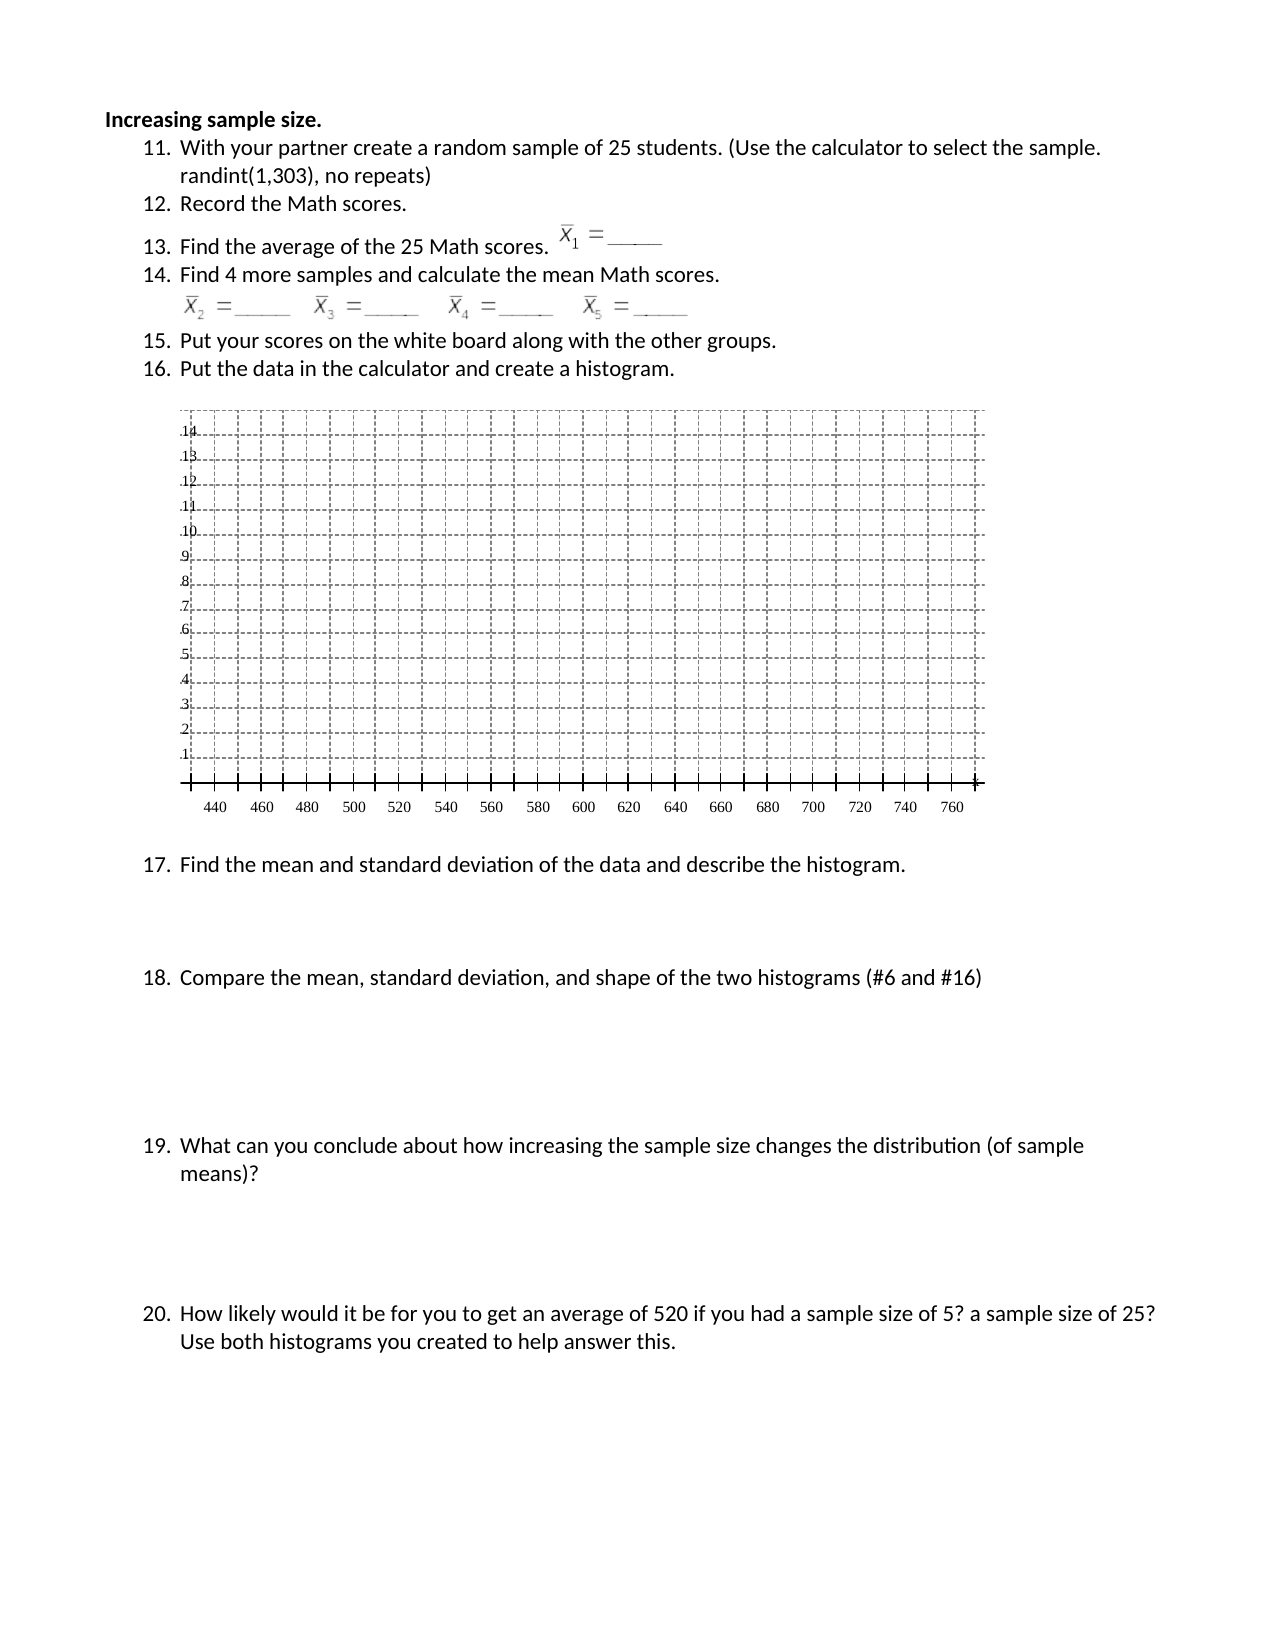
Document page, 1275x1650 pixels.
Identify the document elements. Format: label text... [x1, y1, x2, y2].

list Find 4 more samples and calculate the mean Math scores. [142, 260, 1170, 288]
list Find the average of the 25 Math scores. [142, 217, 1170, 260]
list Put the data in the calculator and create a histogram. [142, 354, 1170, 382]
text Increasing sample size. [105, 105, 1170, 133]
list Record the Math scores. [142, 189, 1170, 217]
list With your partner create a random sample of 25 students. (Use the calculator to select the sample. randint(1,303), no repeats) [142, 133, 1170, 189]
list How likely would it be for you to get an average of 520 if you had a sample size of 5? a sample size of 25? Use both histograms you created to help answer this. [142, 1299, 1170, 1355]
list Compare the mean, standard deviation, and shape of the two histograms (#6 and #16) [142, 963, 1170, 991]
list Put your scores on the white board along with the other groups. [142, 326, 1170, 354]
list Find the mean and standard deviation of the data and describe the histogram. [142, 850, 1170, 878]
list What can you conclude about how increasing the sample size changes the distribution (of sample means)? [142, 1131, 1170, 1187]
